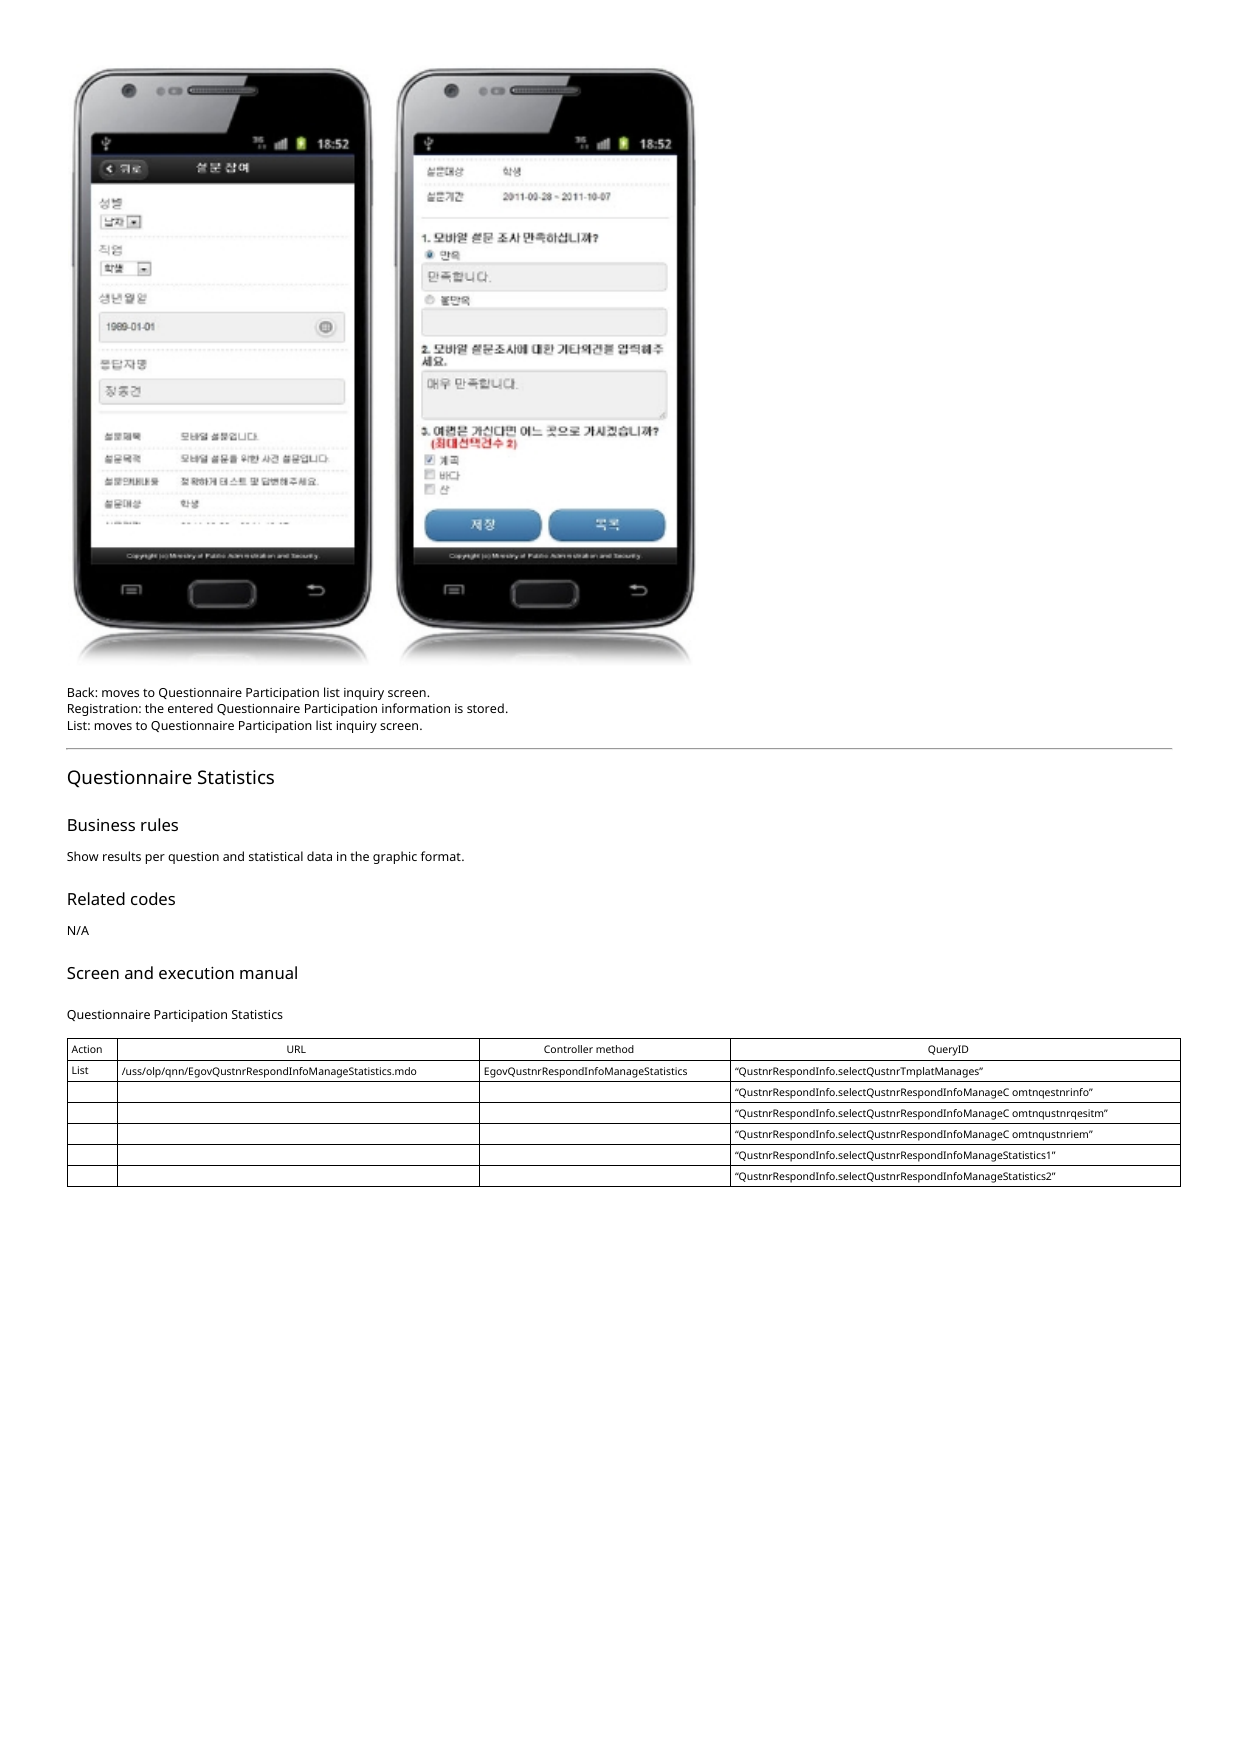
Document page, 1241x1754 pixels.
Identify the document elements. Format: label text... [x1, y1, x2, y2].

text Related codes [67, 892, 1240, 909]
text Business rules [67, 818, 1240, 834]
text Show results per question and statistical data in the graphic format. [67, 834, 1240, 868]
text N/A [67, 909, 1240, 943]
picture [389, 64, 699, 667]
text Questionnaire Statistics [67, 768, 1240, 788]
text Back: moves to Questionnaire Participation list inquiry screen. [67, 684, 1240, 700]
text List: moves to Questionnaire Participation list inquiry screen. [67, 717, 1240, 734]
picture [68, 64, 378, 667]
text Screen and execution manual [67, 966, 1240, 983]
text Registration: the entered Questionnaire Participation information is stored. [67, 700, 1240, 717]
text Questionnaire Participation Statistics [67, 1008, 1240, 1022]
